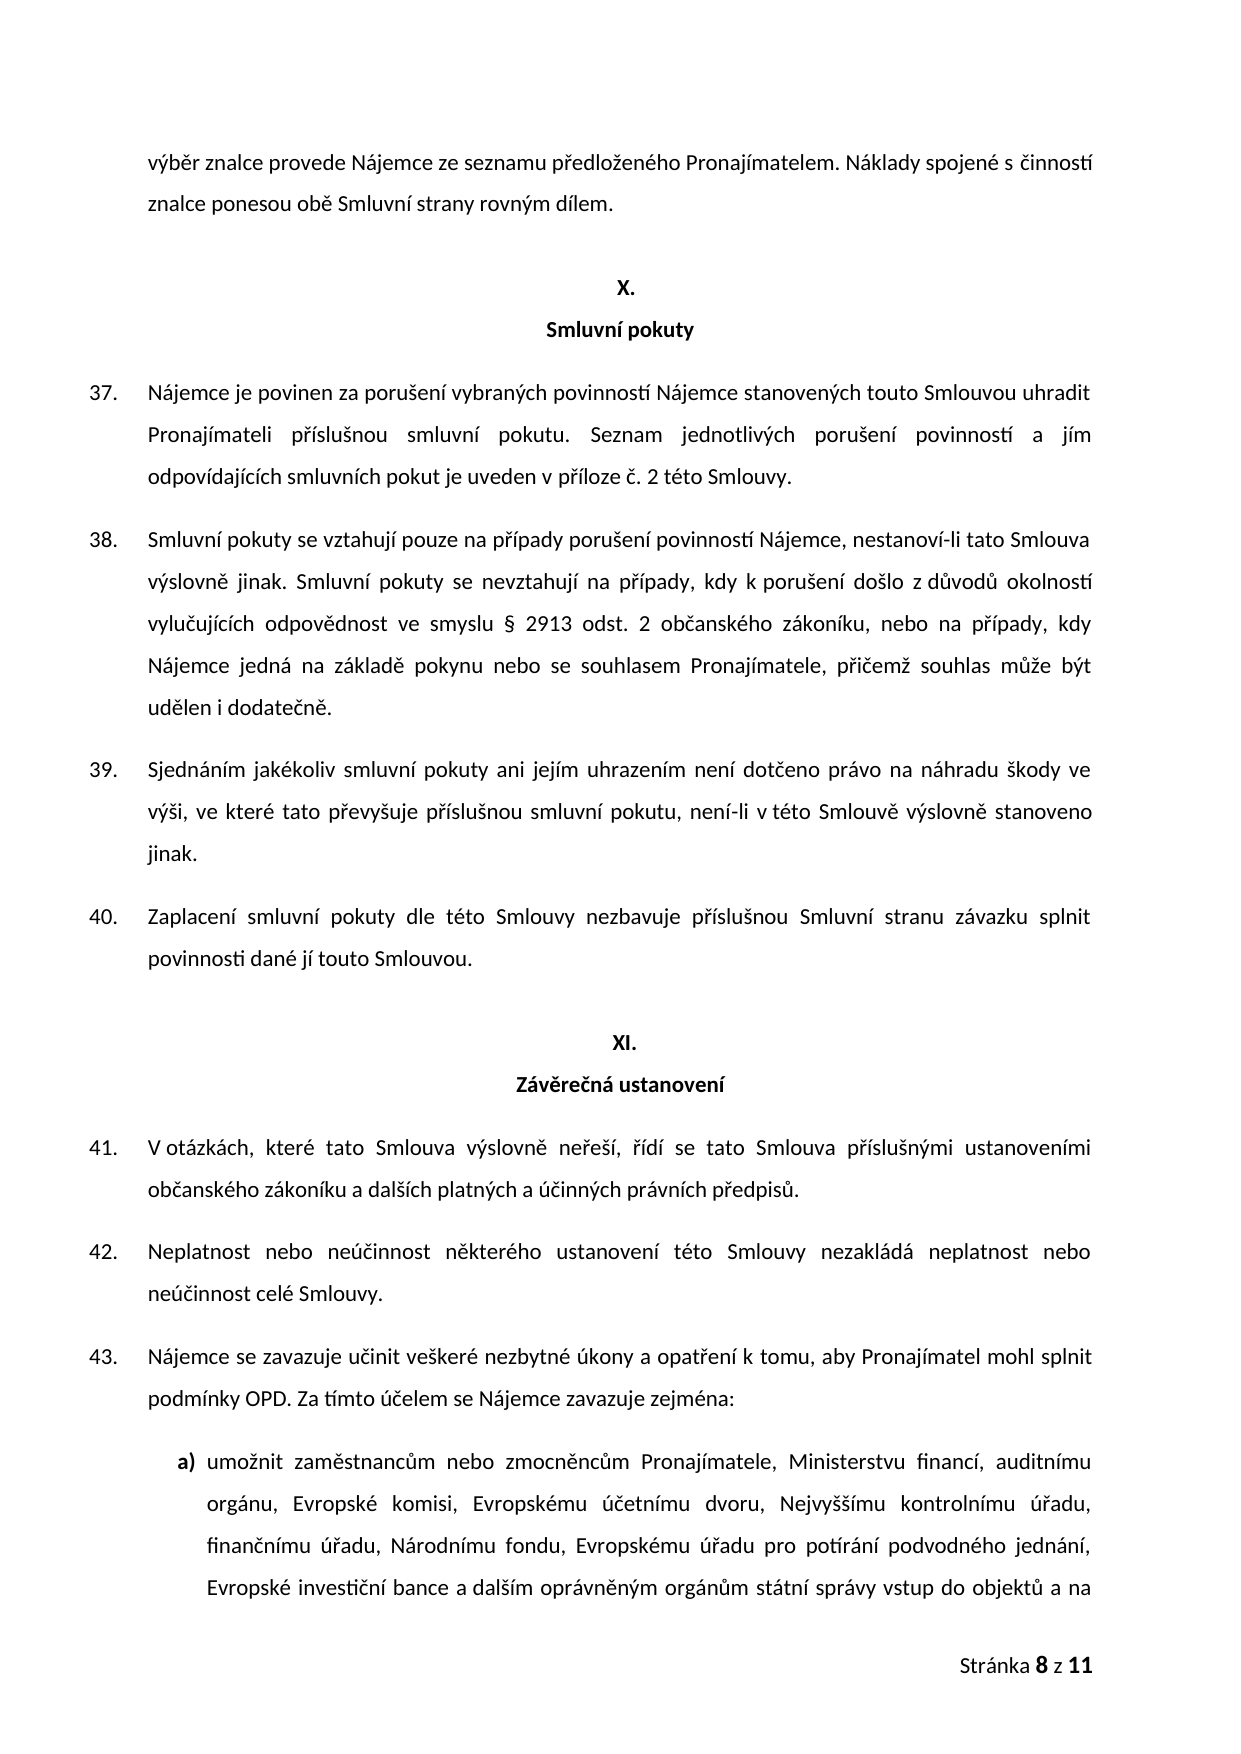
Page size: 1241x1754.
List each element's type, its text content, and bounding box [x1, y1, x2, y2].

text V otázkách, které tato Smlouva výslovně neřeší, řídí se tato Smlouva příslušnými ustanoveními občanského zákoníku a dalších platných a účinných právních předpisů. [118, 1133, 1093, 1203]
text Sjednáním jakékoliv smluvní pokuty ani jejím uhrazením není dotčeno právo na náhradu škody ve výši, ve které tato převyšuje příslušnou smluvní pokutu, není-li v této Smlouvě výslovně stanoveno jinak. [118, 756, 1093, 867]
text Smluvní pokuty [148, 315, 1093, 343]
text Nájemce je povinen za porušení vybraných povinností Nájemce stanovených touto Smlouvou uhradit Pronajímateli příslušnou smluvní pokutu. Seznam jednotlivých porušení povinností a jím odpovídajících smluvních pokut je uveden v příloze č. 2 této Smlouvy. [118, 378, 1093, 490]
text Nájemce se zavazuje učinit veškeré nezbytné úkony a opatření k tomu, aby Pronajímatel mohl splnit podmínky OPD. Za tímto účelem se Nájemce zavazuje zejména: [118, 1342, 1093, 1412]
text Smluvní pokuty se vztahují pouze na případy porušení povinností Nájemce, nestanoví-li tato Smlouva výslovně jinak. Smluvní pokuty se nevztahují na případy, kdy k porušení došlo z důvodů okolností vylučujících odpovědnost ve smyslu § 2913 odst. 2 občanského zákoníku, nebo na případy, kdy Nájemce jedná na základě pokynu nebo se souhlasem Pronajímatele, přičemž souhlas může být udělen i dodatečně. [118, 525, 1093, 721]
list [177, 1447, 1093, 1601]
text Závěrečná ustanovení [148, 1070, 1093, 1098]
text Zaplacení smluvní pokuty dle této Smlouvy nezbavuje příslušnou Smluvní stranu závazku splnit povinnosti dané jí touto Smlouvou. [118, 902, 1093, 972]
text Neplatnost nebo neúčinnost některého ustanovení této Smlouvy nezakládá neplatnost nebo neúčinnost celé Smlouvy. [118, 1237, 1093, 1307]
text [118, 148, 1093, 218]
